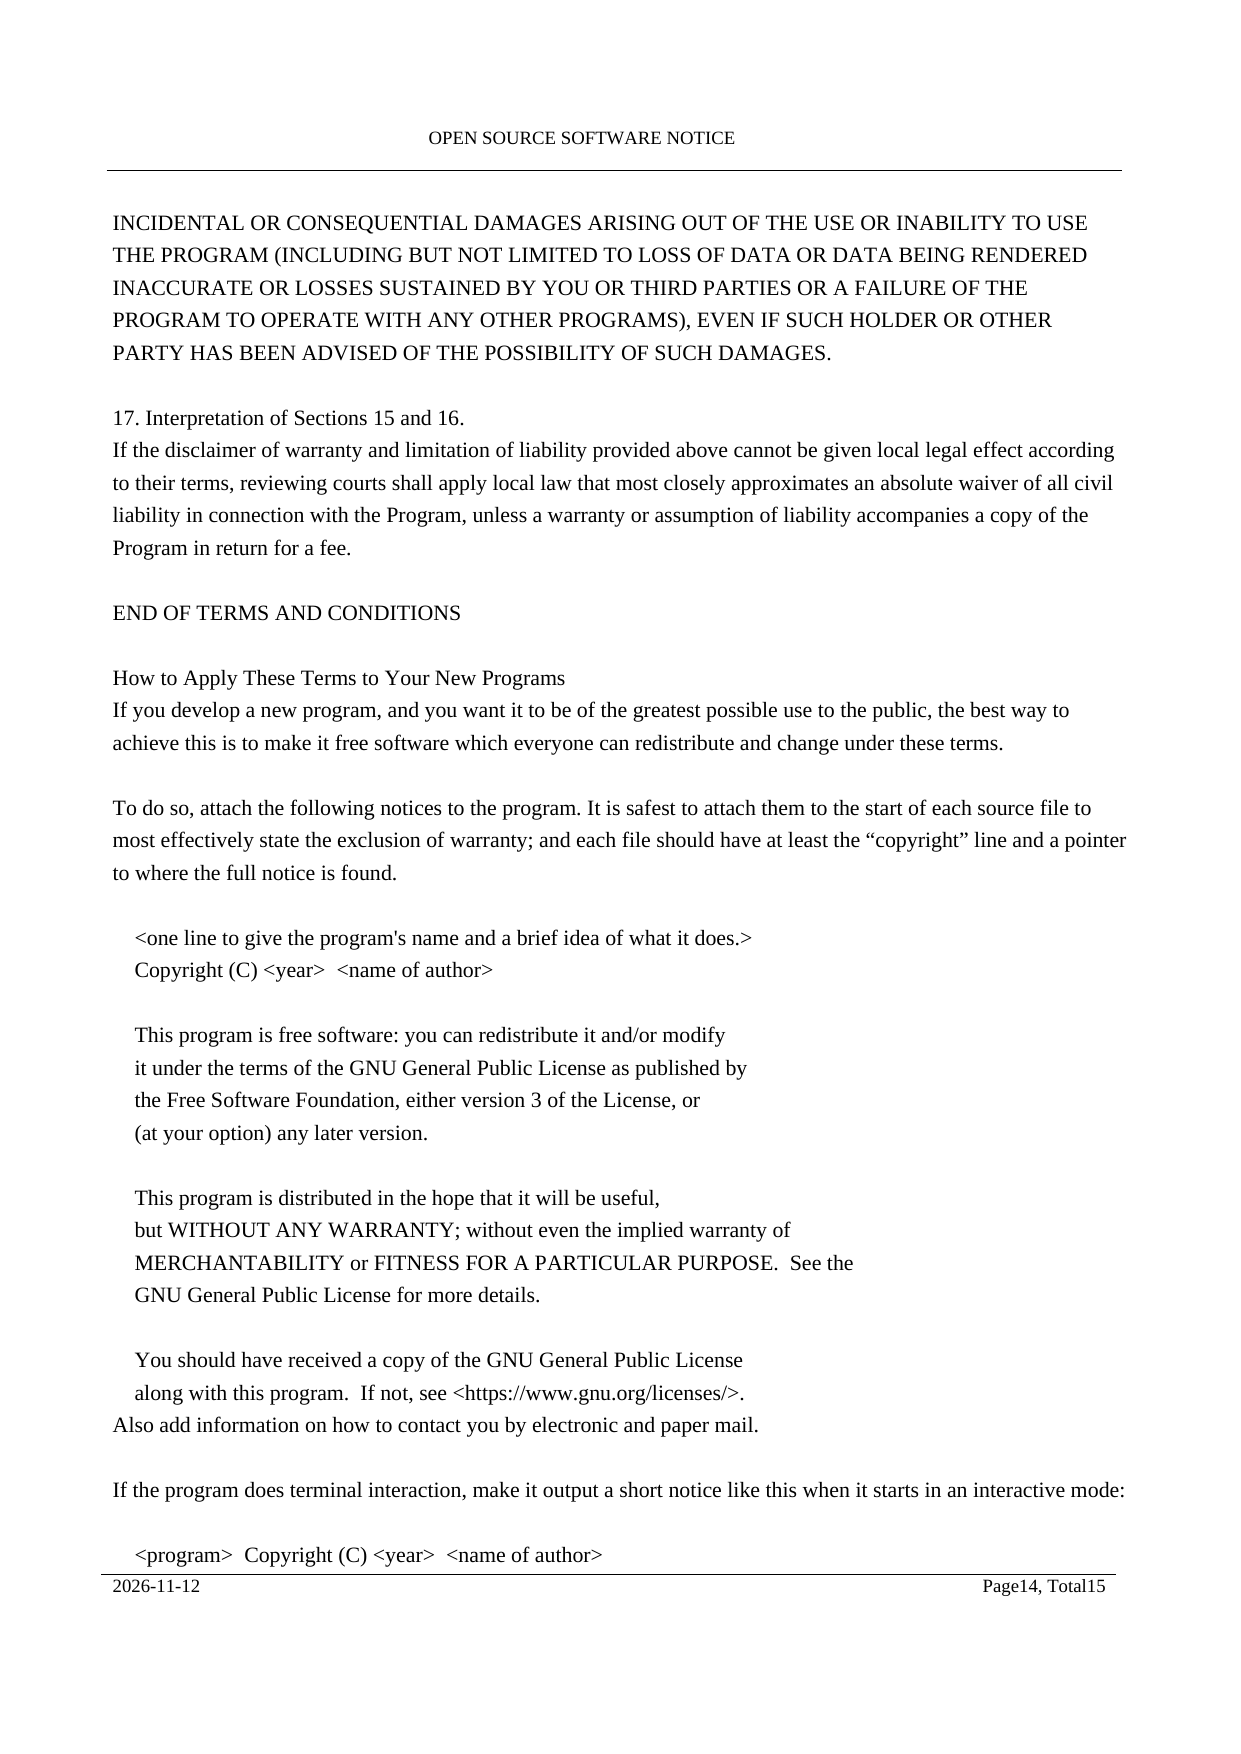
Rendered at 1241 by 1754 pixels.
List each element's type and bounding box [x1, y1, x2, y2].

text [112, 206, 1128, 1571]
